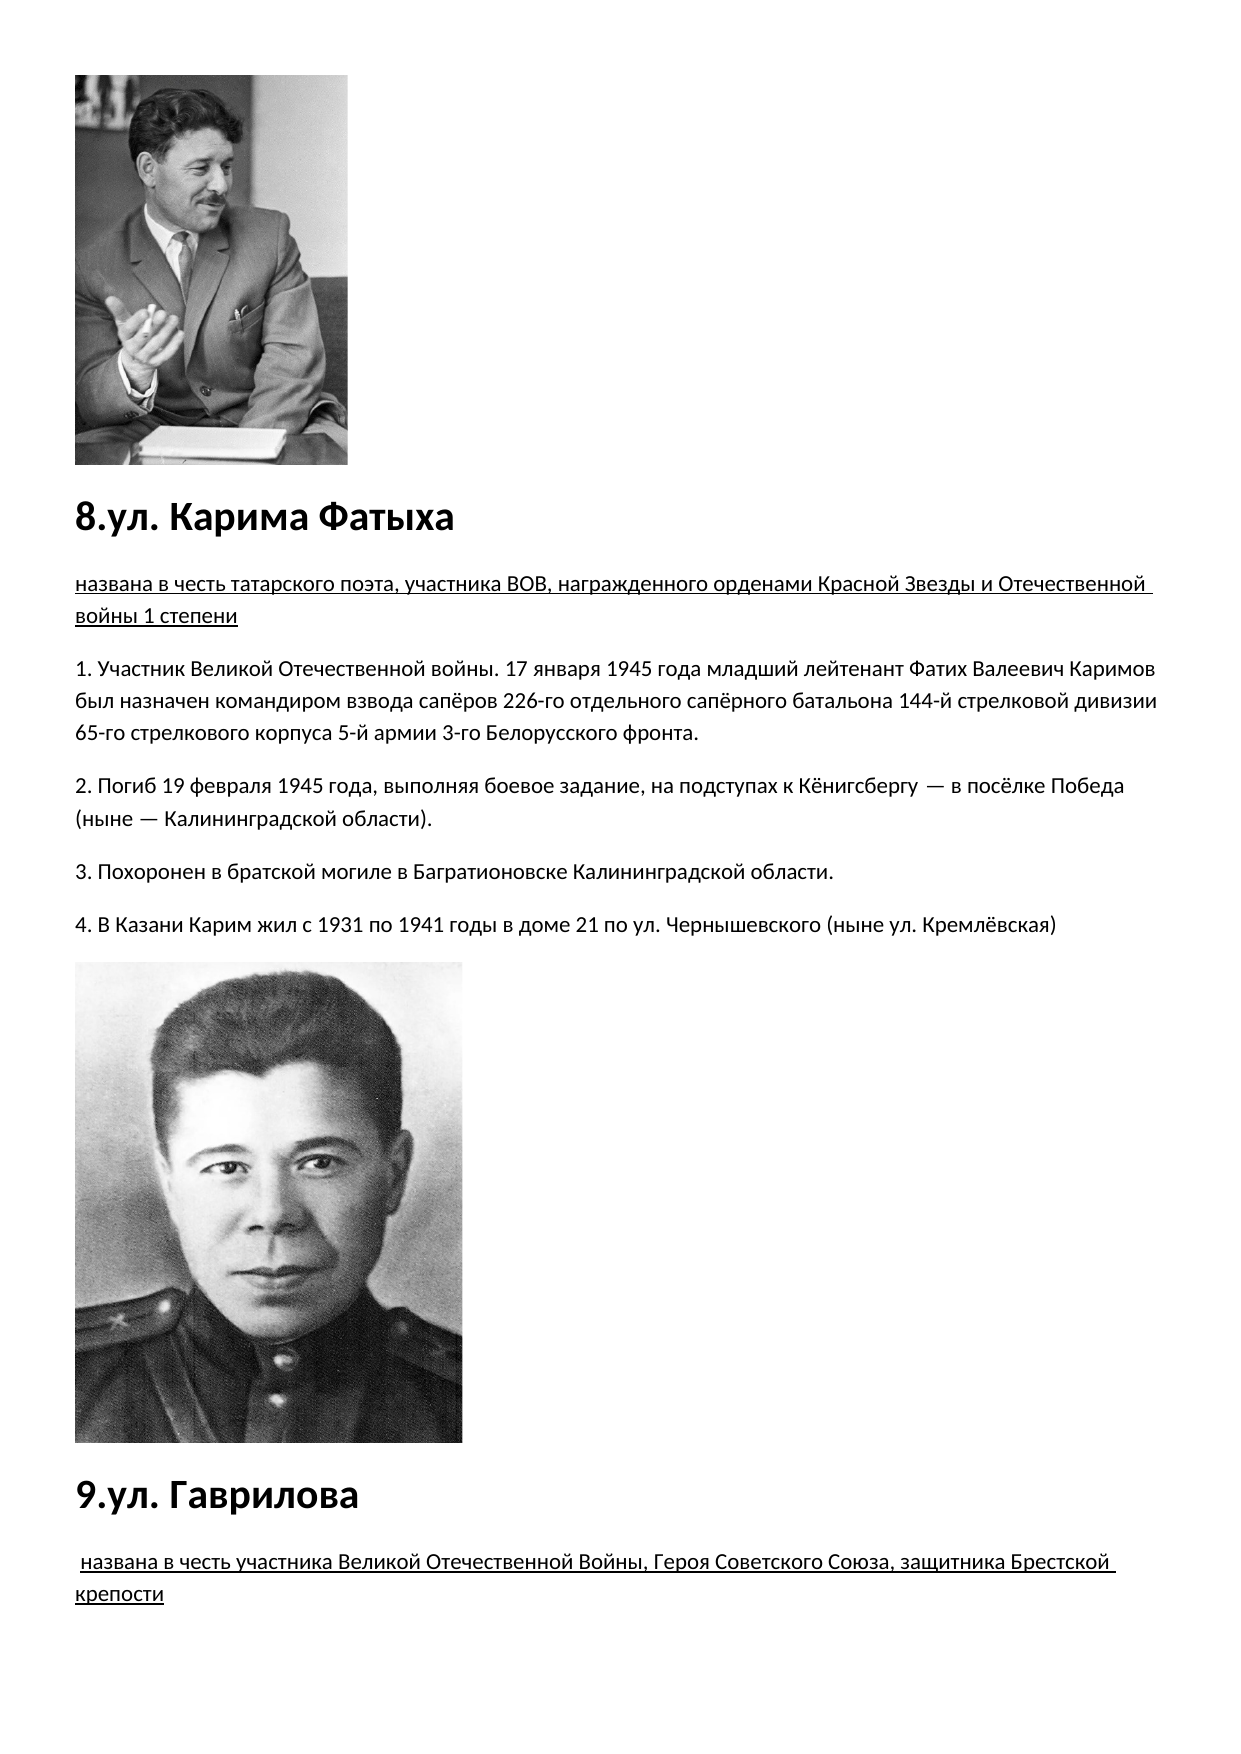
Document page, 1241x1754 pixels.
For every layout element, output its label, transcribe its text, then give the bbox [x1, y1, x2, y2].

text 8.ул. Карима Фатыха [75, 490, 1165, 541]
text 4. В Казани Карим жил с 1931 по 1941 годы в доме 21 по ул. Чернышевского (ныне ул. Кремлёвская) [75, 910, 1165, 938]
text 1. Участник Великой Отечественной войны. 17 января 1945 года младший лейтенант Фатих Валеевич Каримов был назначен командиром взвода сапёров 226-го отдельного сапёрного батальона 144-й стрелковой дивизии 65-го стрелкового корпуса 5-й армии 3-го Белорусского фронта. [75, 654, 1165, 747]
text названа в честь участника Великой Отечественной Войны, Героя Советского Союза, защитника Брестской крепости [75, 1547, 1165, 1607]
picture [75, 75, 348, 465]
text 2. Погиб 19 февраля 1945 года, выполняя боевое задание, на подступах к Кёнигсбергу — в посёлке Победа (ныне — Калининградской области). [75, 772, 1165, 832]
text 9.ул. Гаврилова [75, 1468, 1165, 1519]
text 3. Похоронен в братской могиле в Багратионовске Калининградской области. [75, 857, 1165, 885]
picture [75, 962, 463, 1443]
text названа в честь татарского поэта, участника ВОВ, награжденного орденами Красной Звезды и Отечественной войны 1 степени [75, 569, 1165, 629]
